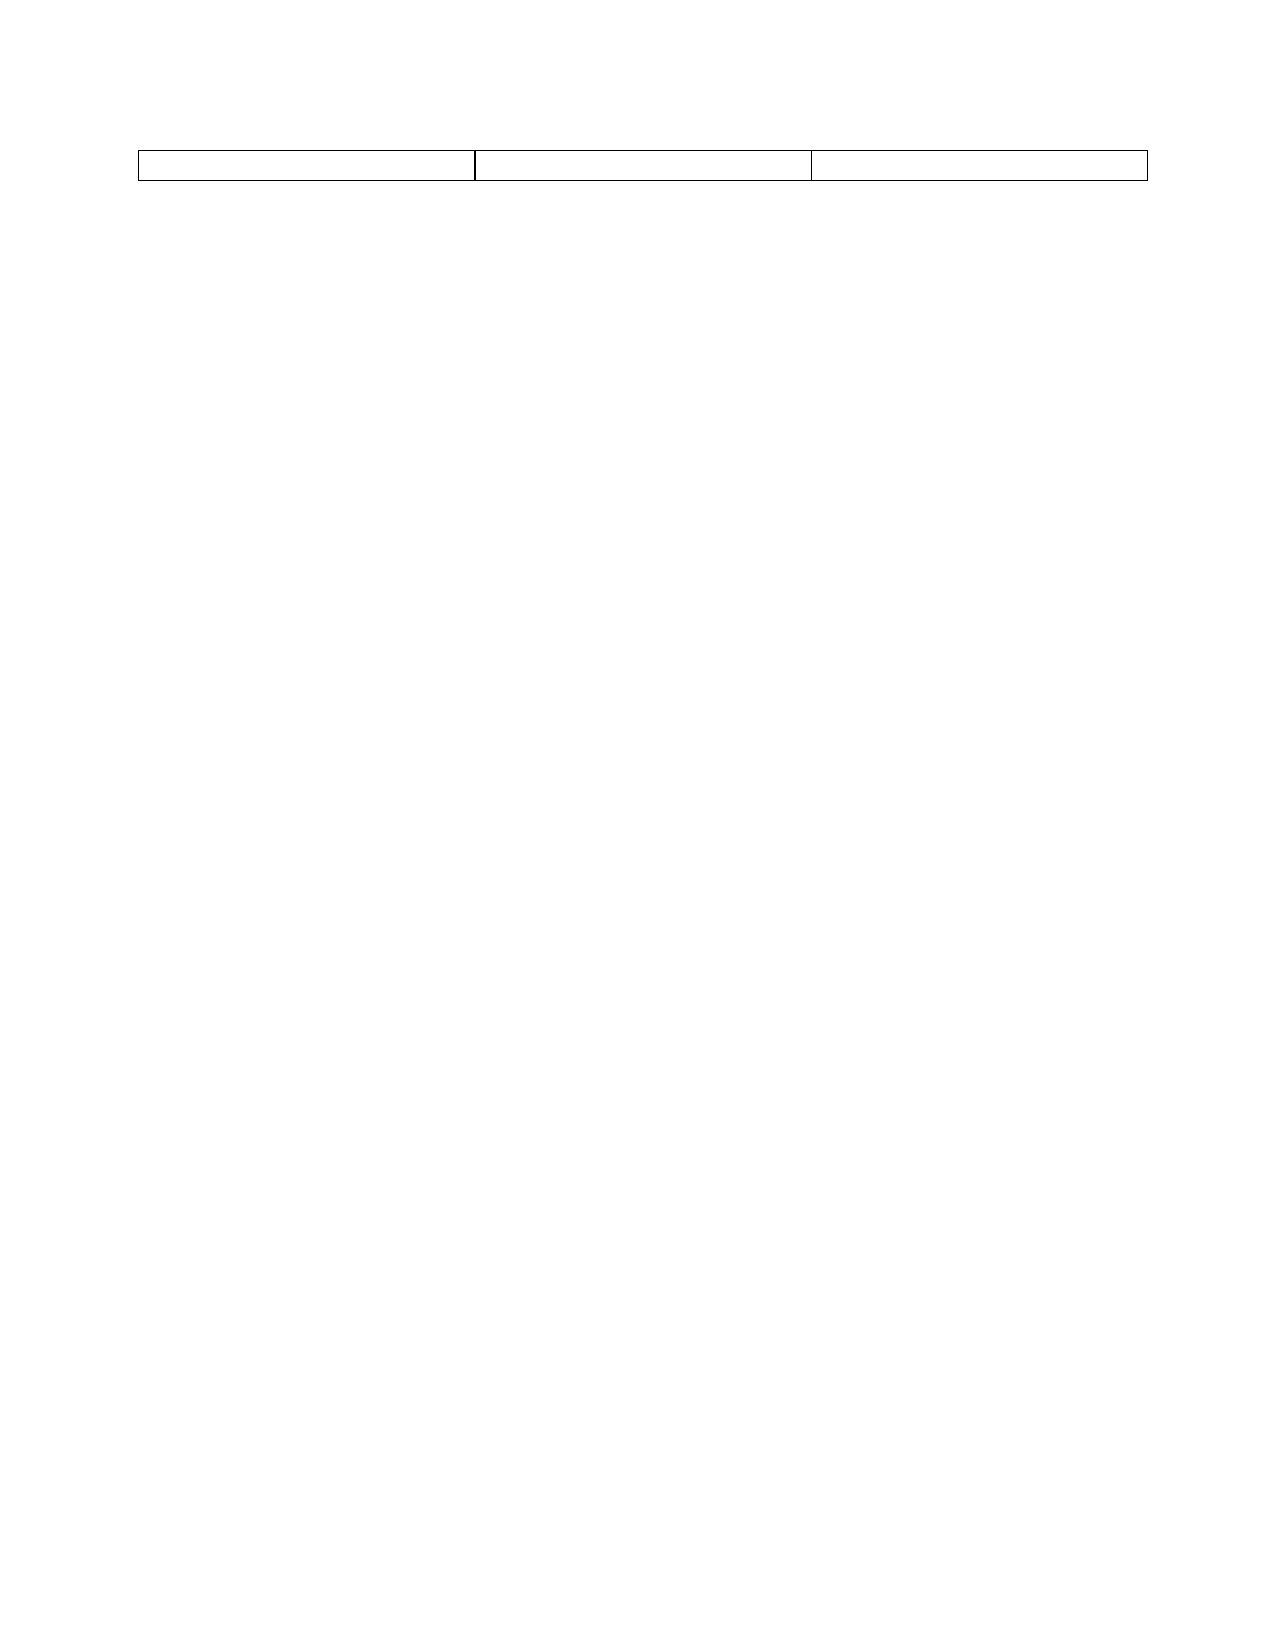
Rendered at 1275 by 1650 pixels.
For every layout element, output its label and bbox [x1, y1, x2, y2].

table_cell [476, 151, 811, 180]
table_cell [139, 151, 474, 180]
table_cell [812, 151, 1147, 180]
